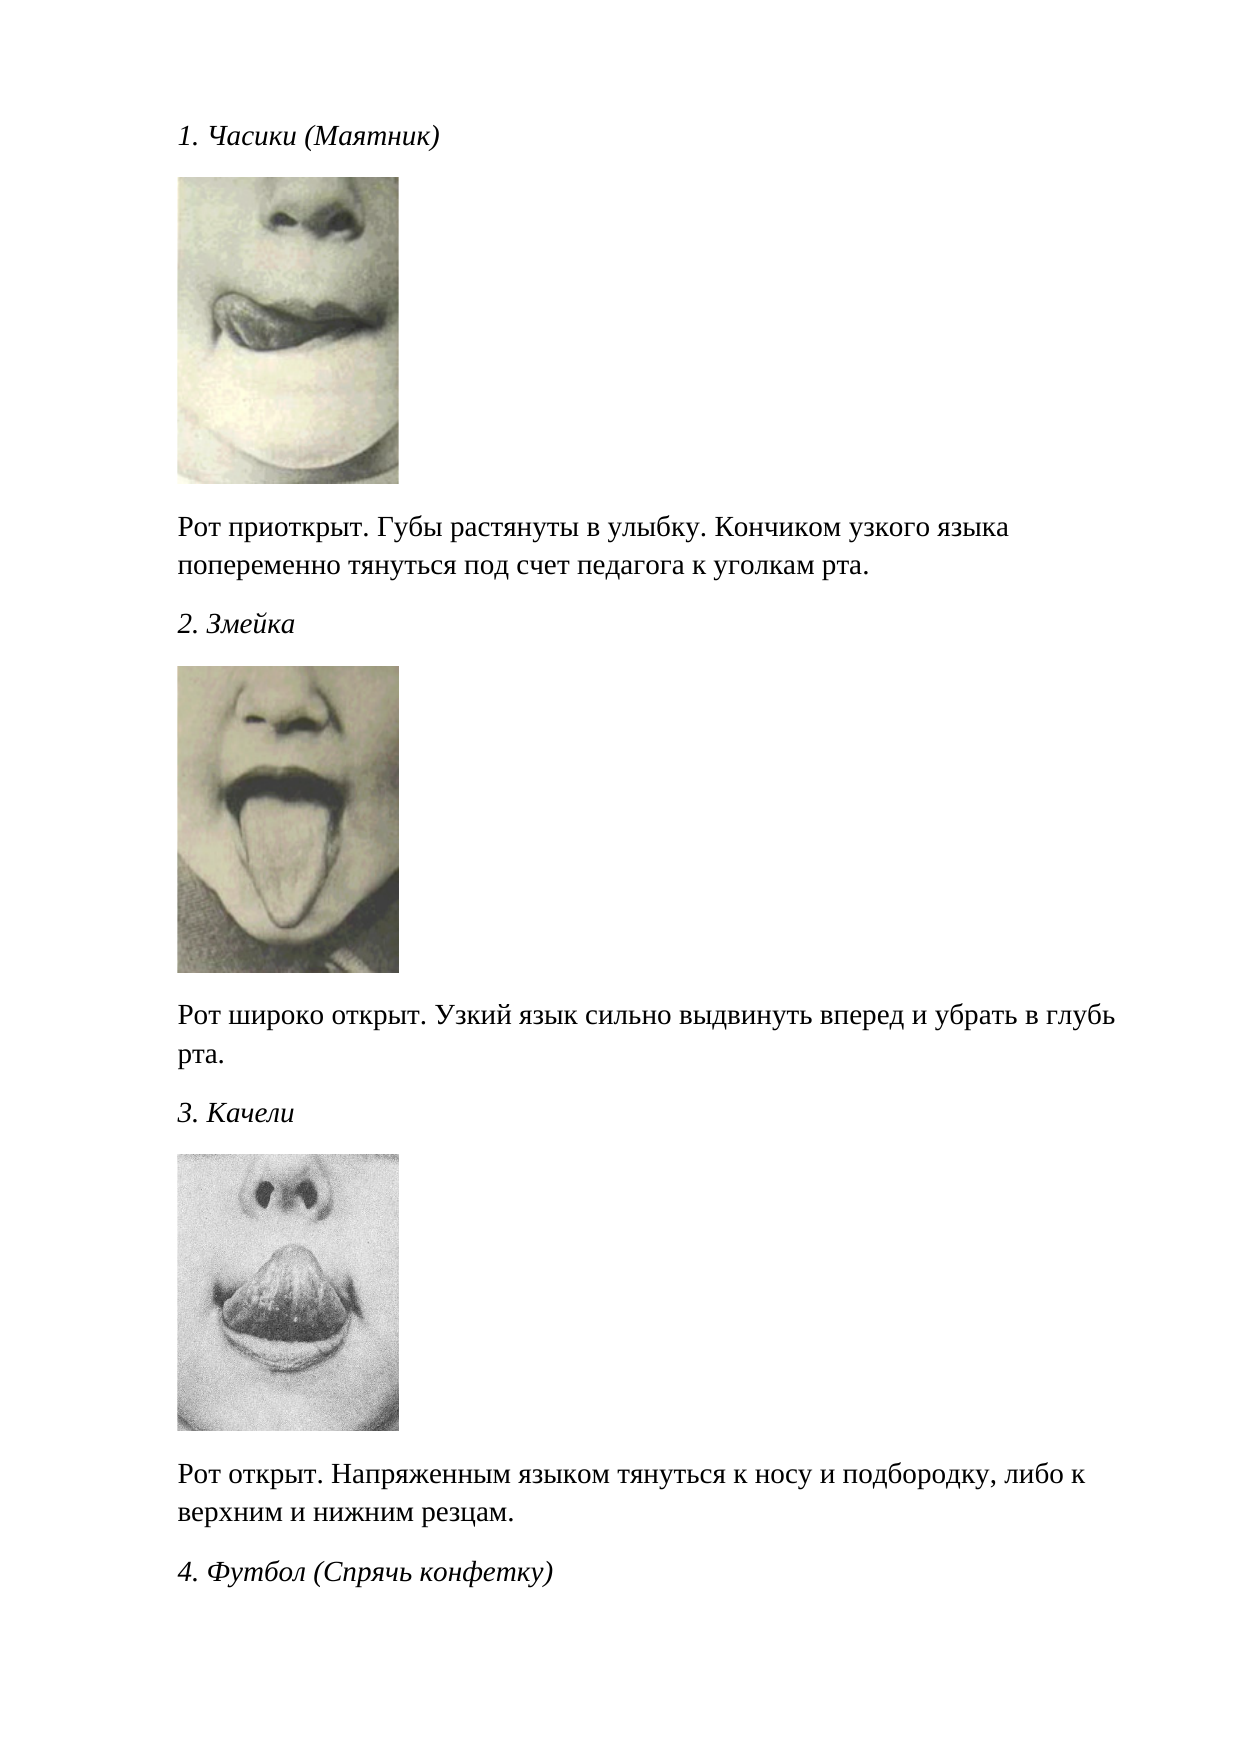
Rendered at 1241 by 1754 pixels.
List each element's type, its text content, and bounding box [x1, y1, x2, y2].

text 2. Змейка [177, 607, 1152, 640]
text 1. Часики (Маятник) [177, 118, 1152, 152]
text 4. Футбол (Спрячь конфетку) [177, 1554, 1152, 1587]
picture [177, 666, 399, 973]
text Рот приоткрыт. Губы растянуты в улыбку. Кончиком узкого языка попеременно тянуться под счет педагога к уголкам рта. [177, 509, 1152, 581]
picture [177, 177, 399, 484]
picture [177, 1154, 399, 1431]
text 3. Качели [177, 1095, 1152, 1129]
text Рот широко открыт. Узкий язык сильно выдвинуть вперед и убрать в глубь рта. [177, 997, 1152, 1069]
text Рот открыт. Напряженным языком тянуться к носу и подбородку, либо к верхним и нижним резцам. [177, 1456, 1152, 1528]
